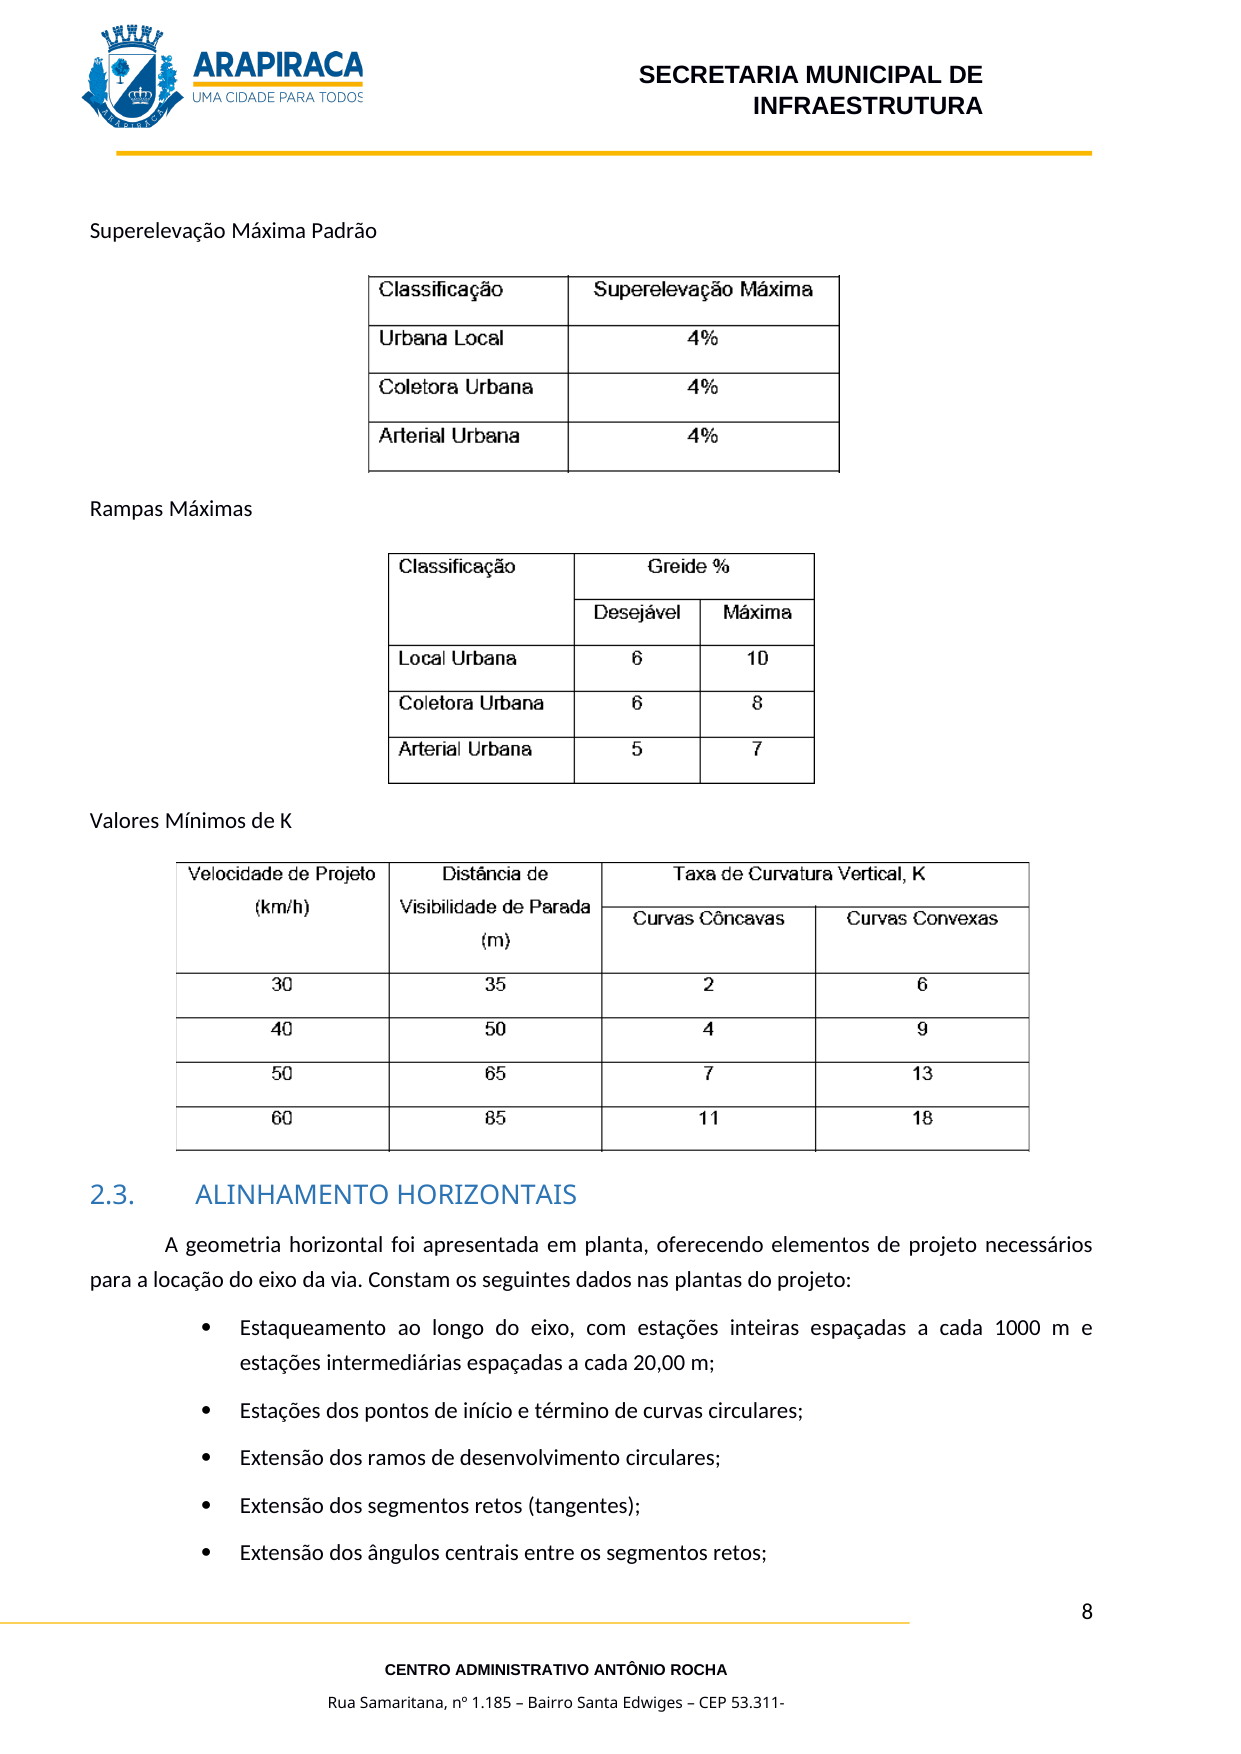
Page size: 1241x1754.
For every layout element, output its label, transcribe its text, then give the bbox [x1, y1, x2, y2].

picture [176, 862, 1030, 1152]
picture [81, 24, 363, 128]
text Valores Mínimos de K [89, 806, 1138, 834]
text A geometria horizontal foi apresentada em planta, oferecendo elementos de projeto necessários para a locação do eixo da via. Constam os seguintes dados nas plantas do projeto: [89, 1231, 1093, 1294]
picture [368, 275, 840, 473]
list Extensão dos segmentos retos (tangentes); [202, 1491, 1144, 1519]
list Estações dos pontos de início e término de curvas circulares; [202, 1396, 1144, 1424]
list Extensão dos ângulos centrais entre os segmentos retos; [202, 1538, 1144, 1566]
picture [388, 553, 815, 784]
subtitle ALINHAMENTO HORIZONTAIS [89, 1175, 1144, 1212]
list Extensão dos ramos de desenvolvimento circulares; [202, 1443, 1144, 1471]
list Estaqueamento ao longo do eixo, com estações inteiras espaçadas a cada 1000 m e estações intermediárias espaçadas a cada 20,00 m; [202, 1313, 1093, 1376]
text Rampas Máximas [89, 494, 1138, 523]
text Superelevação Máxima Padrão [89, 216, 1138, 244]
